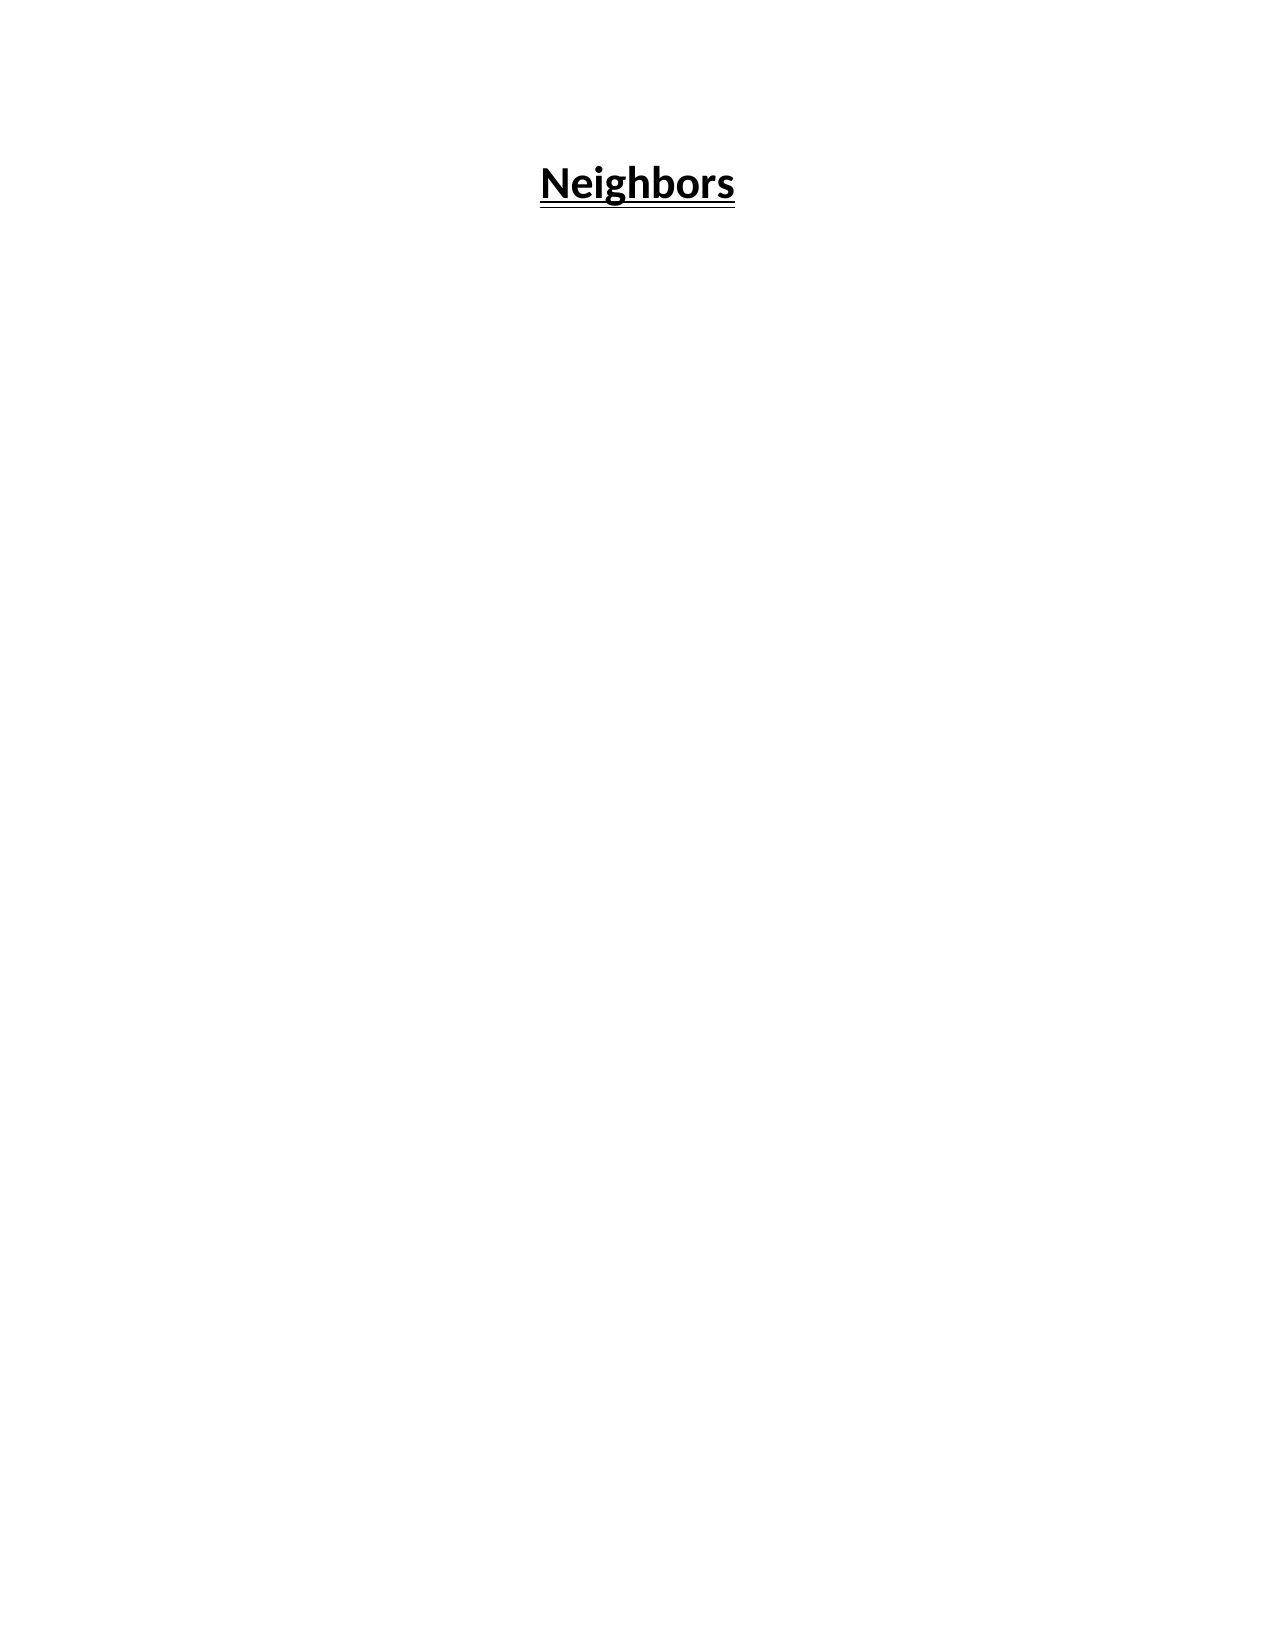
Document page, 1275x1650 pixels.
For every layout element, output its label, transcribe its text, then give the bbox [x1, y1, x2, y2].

subtitle Neighbors [150, 154, 1125, 210]
